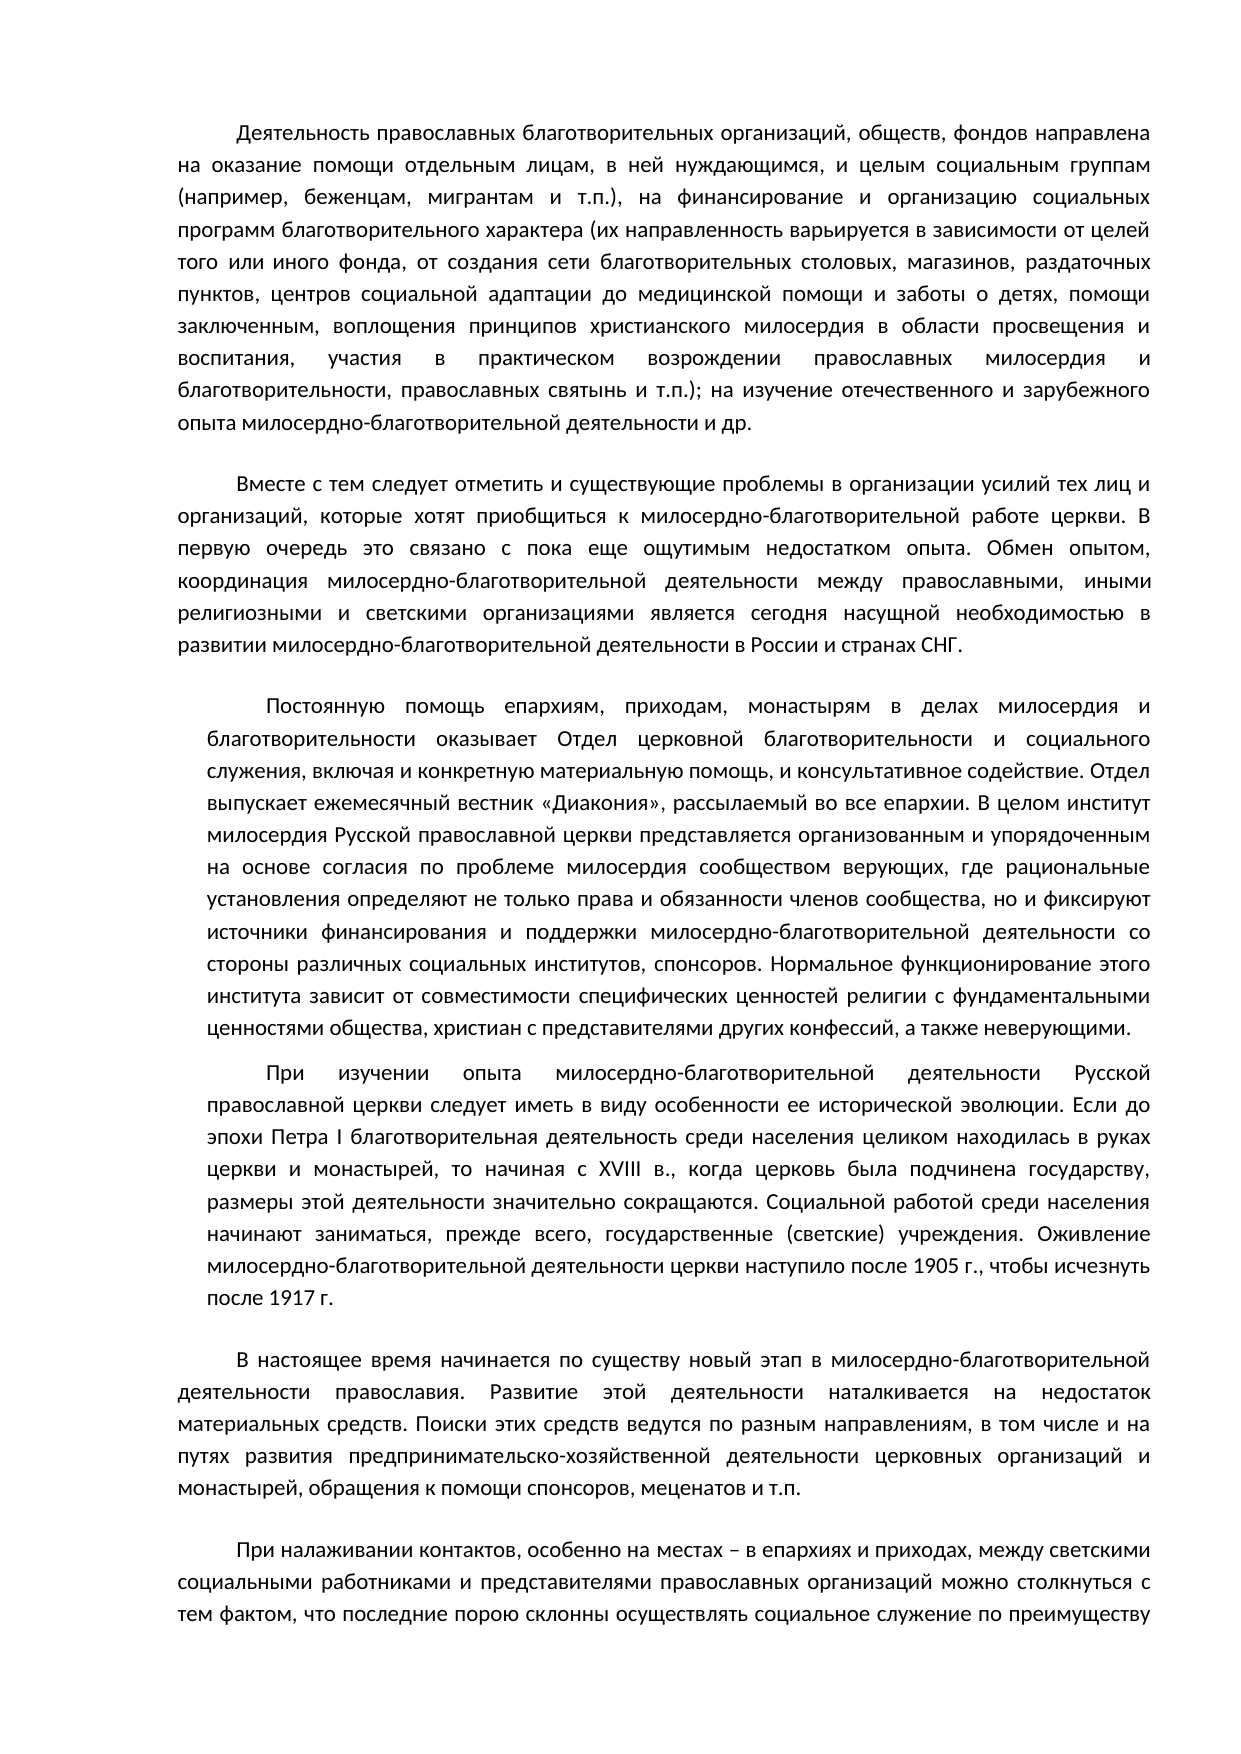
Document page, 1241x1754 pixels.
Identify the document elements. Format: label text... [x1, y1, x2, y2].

text В настоящее время начинается по существу новый этап в милосердно-благотворительной деятельности православия. Развитие этой деятельности наталкивается на недостаток материальных средств. Поиски этих средств ведутся по разным направлениям, в том числе и на путях развития предпринимательско-хозяйственной деятельности церковных организаций и монастырей, обращения к помощи спонсоров, меценатов и т.п. [177, 1345, 1152, 1501]
text Вместе с тем следует отметить и существующие проблемы в организации усилий тех лиц и организаций, которые хотят приобщиться к милосердно-благотворительной работе церкви. В первую очередь это связано с пока еще ощутимым недостатком опыта. Обмен опытом, координация милосердно-благотворительной деятельности между православными, иными религиозными и светскими организациями является сегодня насущной необходимостью в развитии милосердно-благотворительной деятельности в России и странах СНГ. [177, 469, 1152, 658]
text Деятельность православных благотворительных организаций, обществ, фондов направлена на оказание помощи отдельным лицам, в ней нуждающимся, и целым социальным группам (например, беженцам, мигрантам и т.п.), на финансирование и организацию социальных программ благотворительного характера (их направленность варьируется в зависимости от целей того или иного фонда, от создания сети благотворительных столовых, магазинов, раздаточных пунктов, центров социальной адаптации до медицинской помощи и заботы о детях, помощи заключенным, воплощения принципов христианского милосердия в области просвещения и воспитания, участия в практическом возрождении православных милосердия и благотворительности, православных святынь и т.п.); на изучение отечественного и зарубежного опыта милосердно-благотворительной деятельности и др. [177, 118, 1152, 436]
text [177, 1535, 1152, 1627]
text Постоянную помощь епархиям, приходам, монастырям в делах милосердия и благотворительности оказывает Отдел церковной благотворительности и социального служения, включая и конкретную материальную помощь, и консультативное содействие. Отдел выпускает ежемесячный вестник «Диакония», рассылаемый во все епархии. В целом институт милосердия Русской православной церкви представляется организованным и упорядоченным на основе согласия по проблеме милосердия сообществом верующих, где рациональные установления определяют не только права и обязанности членов сообщества, но и фиксируют источники финансирования и поддержки милосердно-благотворительной деятельности со стороны различных социальных институтов, спонсоров. Нормальное функционирование этого института зависит от совместимости специфических ценностей религии с фундаментальными ценностями общества, христиан с представителями других конфессий, а также неверующими. [207, 691, 1152, 1041]
text При изучении опыта милосердно-благотворительной деятельности Русской православной церкви следует иметь в виду особенности ее исторической эволюции. Если до эпохи Петра I благотворительная деятельность среди населения целиком находилась в руках церкви и монастырей, то начиная с XVIII в., когда церковь была подчинена государству, размеры этой деятельности значительно сокращаются. Социальной работой среди населения начинают заниматься, прежде всего, государственные (светские) учреждения. Оживление милосердно-благотворительной деятельности церкви наступило после 1905 г., чтобы исчезнуть после 1917 г. [207, 1058, 1152, 1311]
